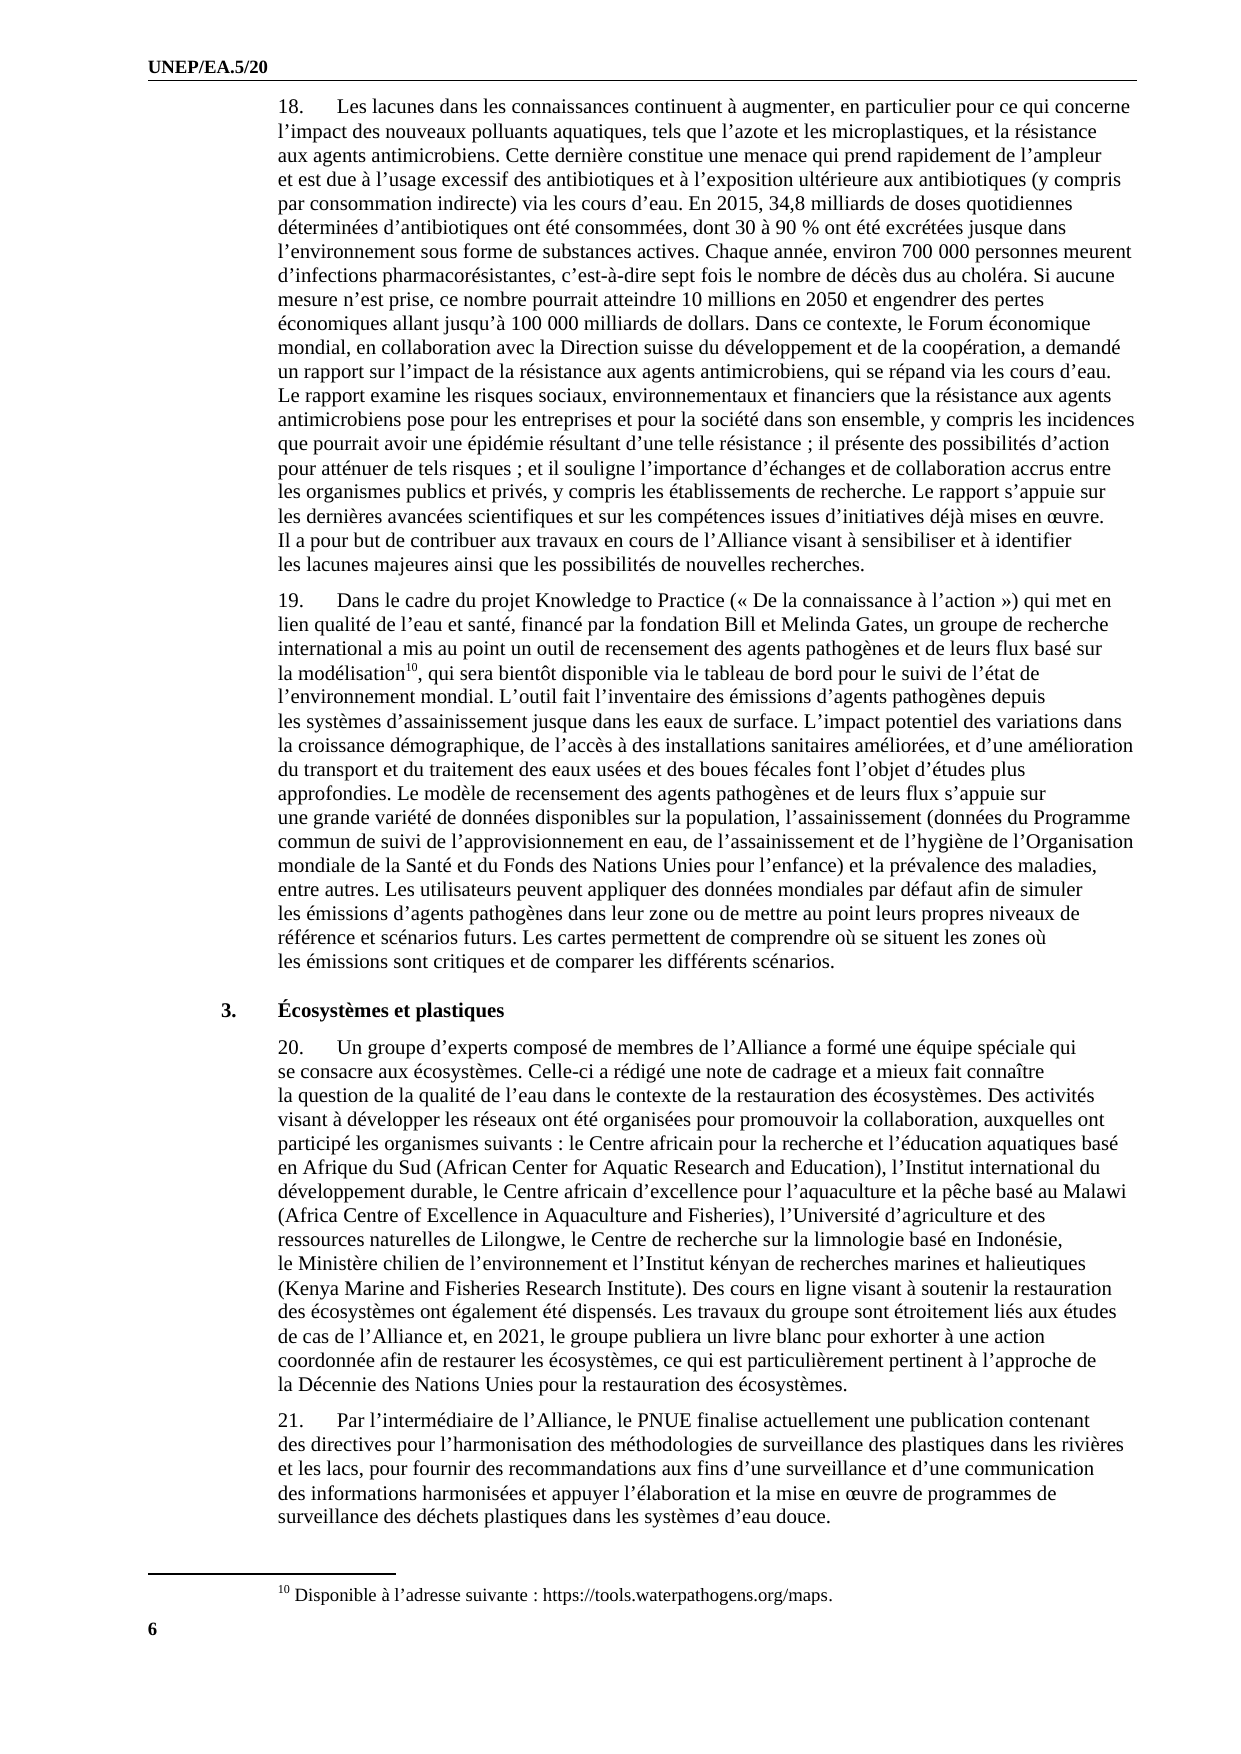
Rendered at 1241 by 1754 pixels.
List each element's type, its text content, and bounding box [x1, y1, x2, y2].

list Dans le cadre du projet Knowledge to Practice (« De la connaissance à l’action ») qui met en lien qualité de l’eau et santé, financé par la fondation Bill et Melinda Gates, un groupe de recherche international a mis au point un outil de recensement des agents pathogènes et de leurs flux basé sur la modélisation, qui sera bientôt disponible via le tableau de bord pour le suivi de l’état de l’environnement mondial. L’outil fait l’inventaire des émissions d’agents pathogènes depuis les systèmes d’assainissement jusque dans les eaux de surface. L’impact potentiel des variations dans la croissance démographique, de l’accès à des installations sanitaires améliorées, et d’une amélioration du transport et du traitement des eaux usées et des boues fécales font l’objet d’études plus approfondies. Le modèle de recensement des agents pathogènes et de leurs flux s’appuie sur une grande variété de données disponibles sur la population, l’assainissement (données du Programme commun de suivi de l’approvisionnement en eau, de l’assainissement et de l’hygiène de l’Organisation mondiale de la Santé et du Fonds des Nations Unies pour l’enfance) et la prévalence des maladies, entre autres. Les utilisateurs peuvent appliquer des données mondiales par défaut afin de simuler les émissions d’agents pathogènes dans leur zone ou de mettre au point leurs propres niveaux de référence et scénarios futurs. Les cartes permettent de comprendre où se situent les zones où les émissions sont critiques et de comparer les différents scénarios. [278, 588, 1137, 973]
list Un groupe d’experts composé de membres de l’Alliance a formé une équipe spéciale qui se consacre aux écosystèmes. Celle-ci a rédigé une note de cadrage et a mieux fait connaître la question de la qualité de l’eau dans le contexte de la restauration des écosystèmes. Des activités visant à développer les réseaux ont été organisées pour promouvoir la collaboration, auxquelles ont participé les organismes suivants : le Centre africain pour la recherche et l’éducation aquatiques basé en Afrique du Sud (African Center for Aquatic Research and Education), l’Institut international du développement durable, le Centre africain d’excellence pour l’aquaculture et la pêche basé au Malawi (Africa Centre of Excellence in Aquaculture and Fisheries), l’Université d’agriculture et des ressources naturelles de Lilongwe, le Centre de recherche sur la limnologie basé en Indonésie, le Ministère chilien de l’environnement et l’Institut kényan de recherches marines et halieutiques (Kenya Marine and Fisheries Research Institute). Des cours en ligne visant à soutenir la restauration des écosystèmes ont également été dispensés. Les travaux du groupe sont étroitement liés aux études de cas de l’Alliance et, en 2021, le groupe publiera un livre blanc pour exhorter à une action coordonnée afin de restaurer les écosystèmes, ce qui est particulièrement pertinent à l’approche de la Décennie des Nations Unies pour la restauration des écosystèmes. [278, 1035, 1137, 1396]
text 3. Écosystèmes et plastiques [148, 998, 1107, 1022]
list Les lacunes dans les connaissances continuent à augmenter, en particulier pour ce qui concerne l’impact des nouveaux polluants aquatiques, tels que l’azote et les microplastiques, et la résistance aux agents antimicrobiens. Cette dernière constitue une menace qui prend rapidement de l’ampleur et est due à l’usage excessif des antibiotiques et à l’exposition ultérieure aux antibiotiques (y compris par consommation indirecte) via les cours d’eau. En 2015, 34,8 milliards de doses quotidiennes déterminées d’antibiotiques ont été consommées, dont 30 à 90 % ont été excrétées jusque dans l’environnement sous forme de substances actives. Chaque année, environ 700 000 personnes meurent d’infections pharmacorésistantes, c’est-à-dire sept fois le nombre de décès dus au choléra. Si aucune mesure n’est prise, ce nombre pourrait atteindre 10 millions en 2050 et engendrer des pertes économiques allant jusqu’à 100 000 milliards de dollars. Dans ce contexte, le Forum économique mondial, en collaboration avec la Direction suisse du développement et de la coopération, a demandé un rapport sur l’impact de la résistance aux agents antimicrobiens, qui se répand via les cours d’eau. Le rapport examine les risques sociaux, environnementaux et financiers que la résistance aux agents antimicrobiens pose pour les entreprises et pour la société dans son ensemble, y compris les incidences que pourrait avoir une épidémie résultant d’une telle résistance ; il présente des possibilités d’action pour atténuer de tels risques ; et il souligne l’importance d’échanges et de collaboration accrus entre les organismes publics et privés, y compris les établissements de recherche. Le rapport s’appuie sur les dernières avancées scientifiques et sur les compétences issues d’initiatives déjà mises en œuvre. Il a pour but de contribuer aux travaux en cours de l’Alliance visant à sensibiliser et à identifier les lacunes majeures ainsi que les possibilités de nouvelles recherches. [278, 94, 1137, 576]
list Par l’intermédiaire de l’Alliance, le PNUE finalise actuellement une publication contenant des directives pour l’harmonisation des méthodologies de surveillance des plastiques dans les rivières et les lacs, pour fournir des recommandations aux fins d’une surveillance et d’une communication des informations harmonisées et appuyer l’élaboration et la mise en œuvre de programmes de surveillance des déchets plastiques dans les systèmes d’eau douce. [278, 1408, 1137, 1528]
